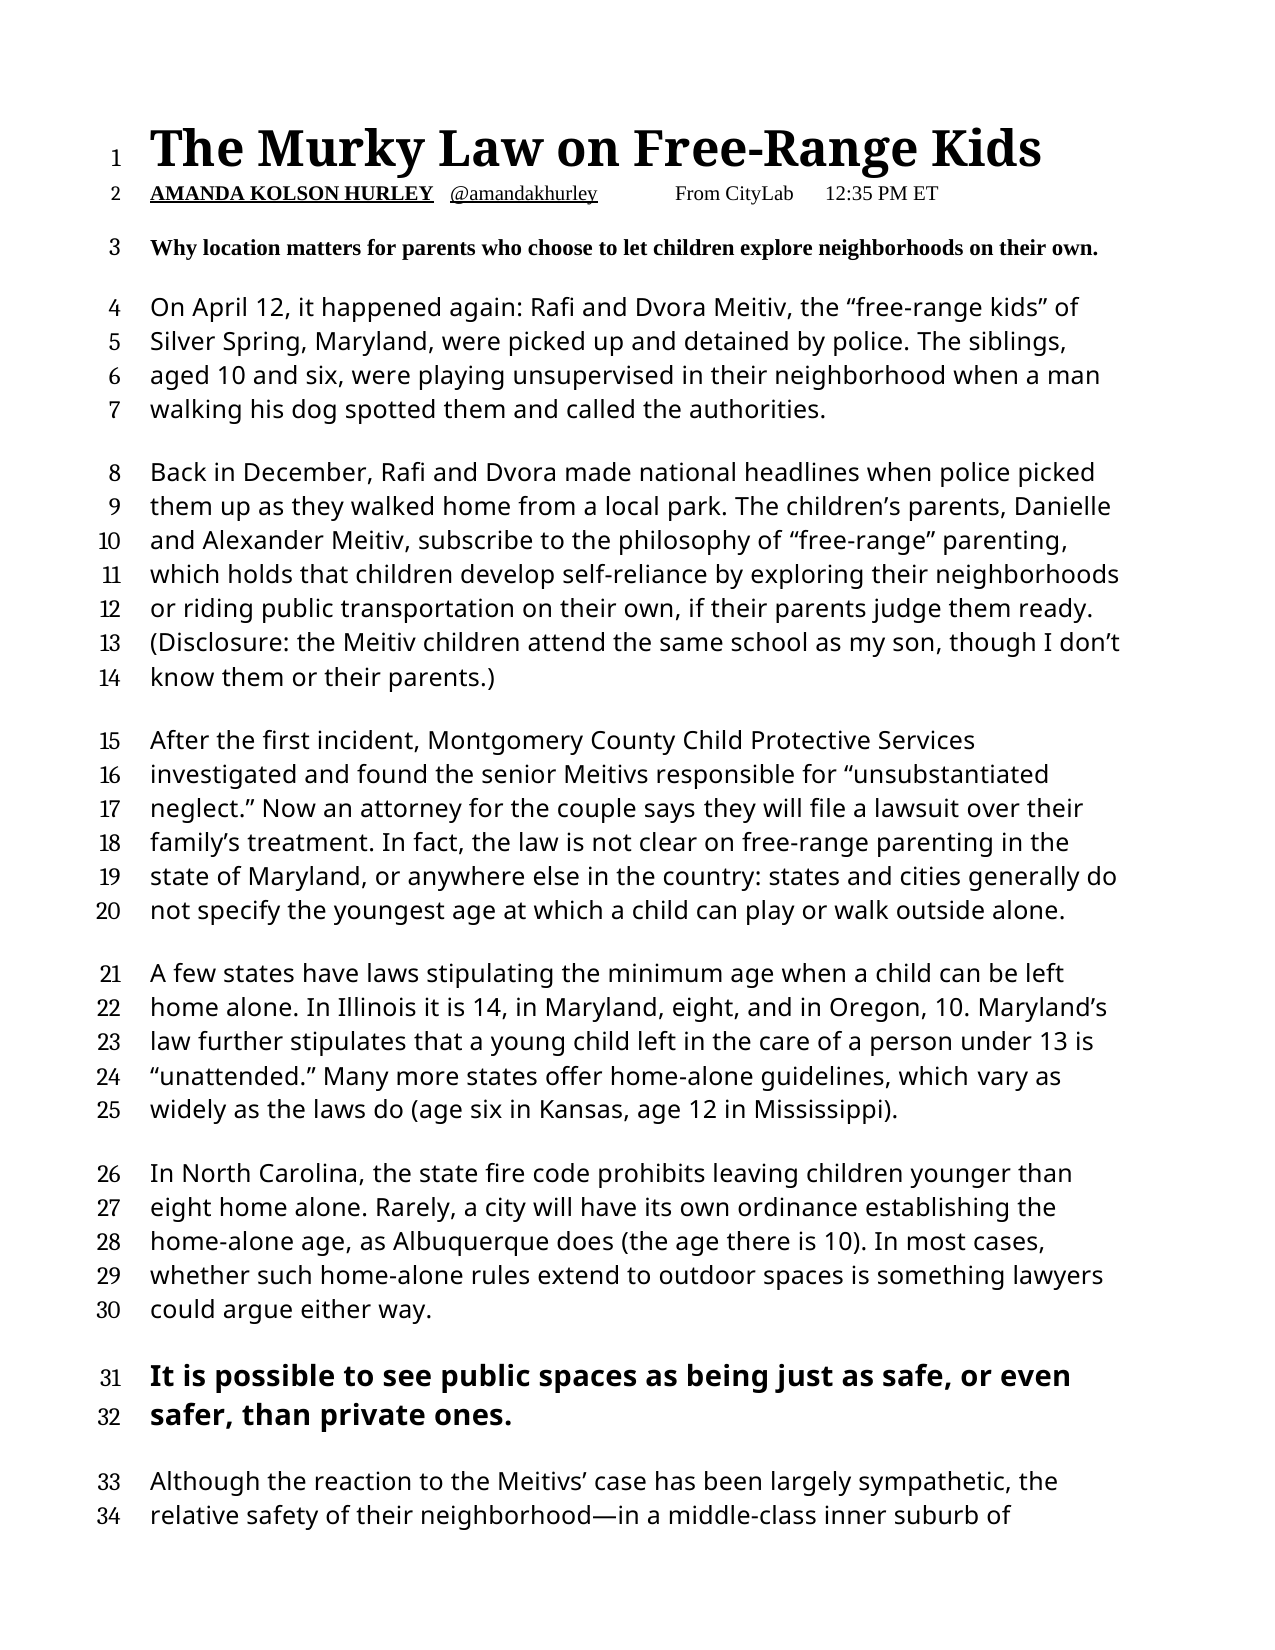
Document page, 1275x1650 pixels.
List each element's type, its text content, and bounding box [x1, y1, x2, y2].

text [150, 1463, 1125, 1532]
text The Murky Law on Free-Range Kids Amanda Kolson Hurley @amandakhurley From CityLab 12:35 PM ET [150, 112, 1125, 205]
text A few states have laws stipulating the minimum age when a child can be left home alone. In Illinois it is 14, in Maryland, eight, and in Oregon, 10. Maryland’s law further stipulates that a young child left in the care of a person under 13 is “unattended.” Many more states offer home-alone guidelines, which vary as widely as the laws do (age six in Kansas, age 12 in Mississippi). [150, 956, 1125, 1126]
text It is possible to see public spaces as being just as safe, or even safer, than private ones. [150, 1355, 1125, 1434]
text On April 12, it happened again: Rafi and Dvora Meitiv, the “free-range kids” of Silver Spring, Maryland, were picked up and detained by police. The siblings, aged 10 and six, were playing unsupervised in their neighborhood when a man walking his dog spotted them and called the authorities. [150, 289, 1125, 426]
text Why location matters for parents who choose to let children explore neighborhoods on their own. [150, 234, 1125, 260]
text In North Carolina, the state fire code prohibits leaving children younger than eight home alone. Rarely, a city will have its own ordinance establishing the home-alone age, as Albuquerque does (the age there is 10). In most cases, whether such home-alone rules extend to outdoor spaces is something lawyers could argue either way. [150, 1155, 1125, 1326]
text Back in December, Rafi and Dvora made national headlines when police picked them up as they walked home from a local park. The children’s parents, Danielle and Alexander Meitiv, subscribe to the philosophy of “free-range” parenting, which holds that children develop self-reliance by exploring their neighborhoods or riding public transportation on their own, if their parents judge them ready. (Disclosure: the Meitiv children attend the same school as my son, though I don’t know them or their parents.) [150, 455, 1125, 693]
text After the first incident, Montgomery County Child Protective Services investigated and found the senior Meitivs responsible for “unsubstantiated neglect.” Now an attorney for the couple says they will file a lawsuit over their family’s treatment. In fact, the law is not clear on free-range parenting in the state of Maryland, or anywhere else in the country: states and cities generally do not specify the youngest age at which a child can play or walk outside alone. [150, 722, 1125, 927]
